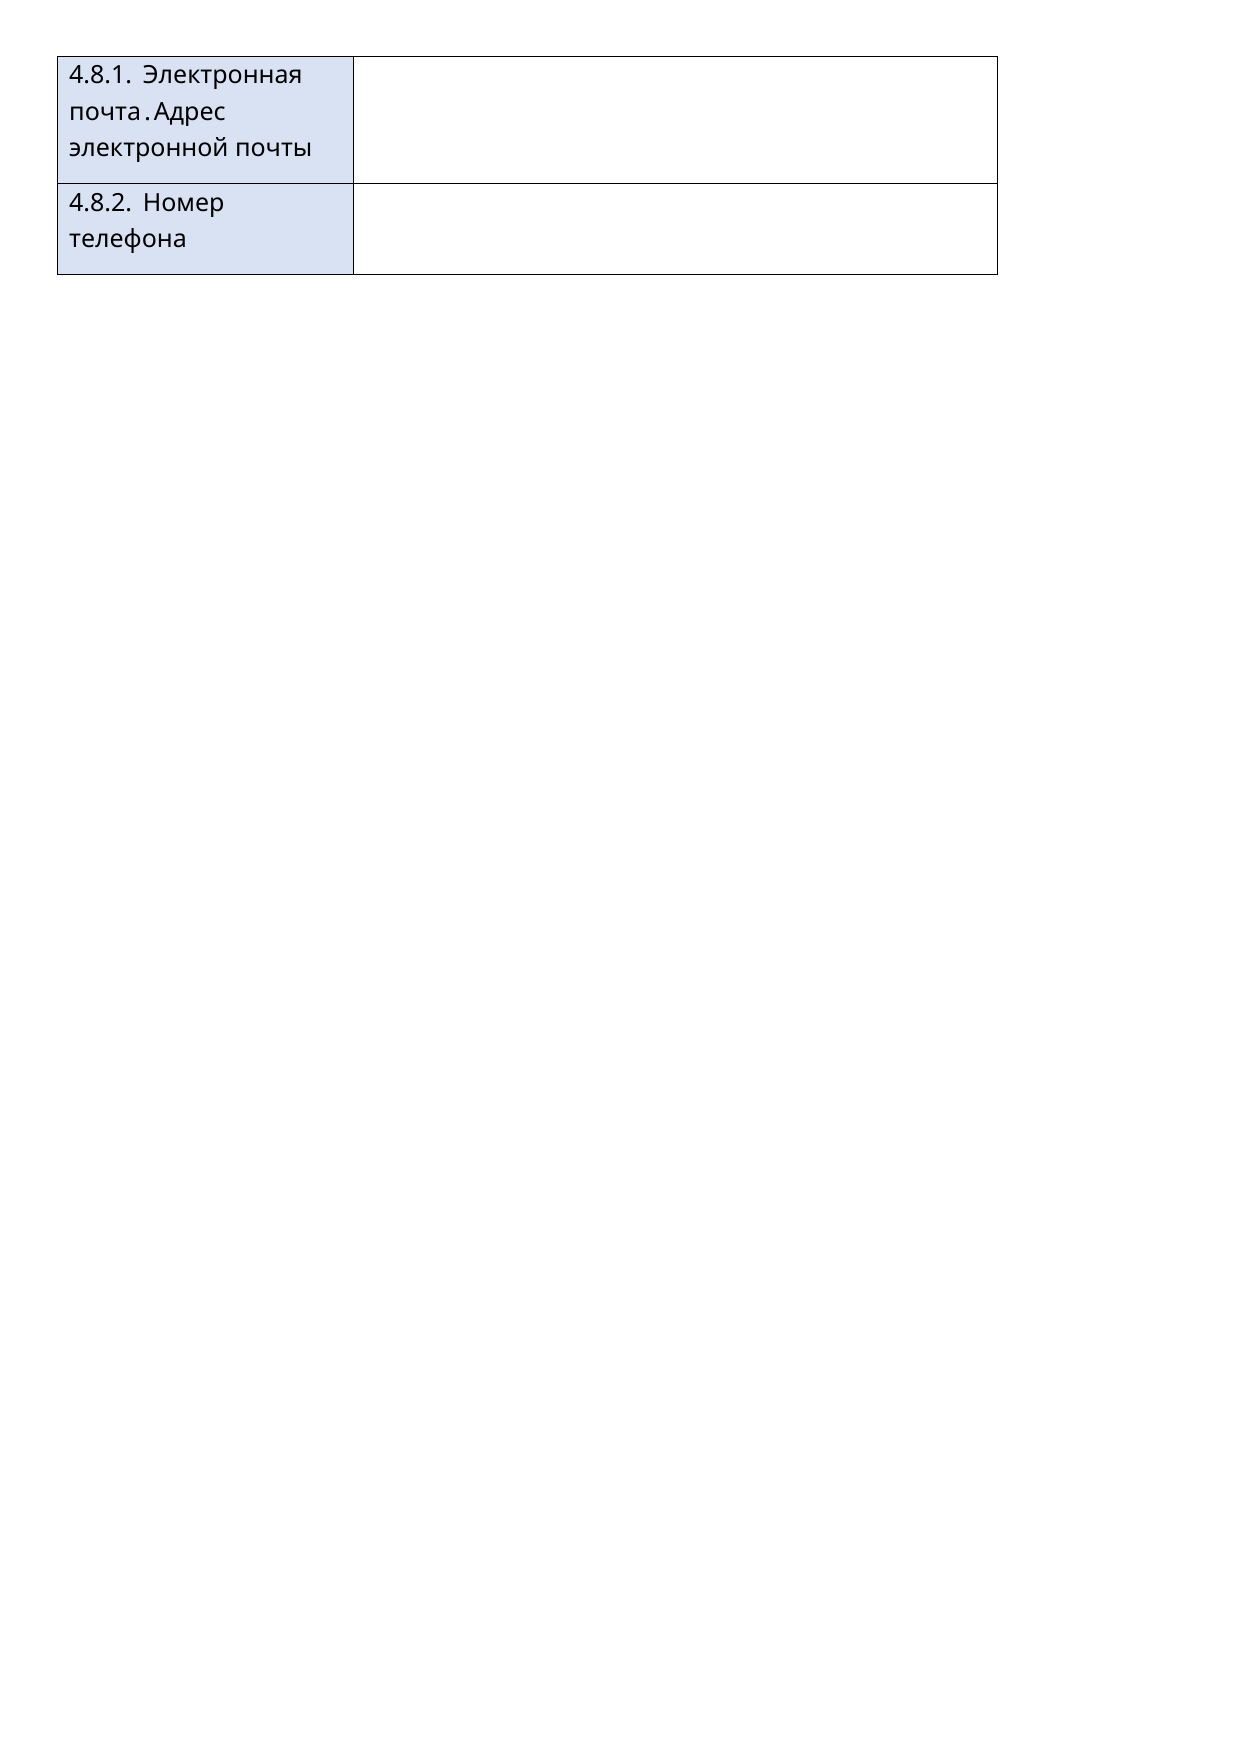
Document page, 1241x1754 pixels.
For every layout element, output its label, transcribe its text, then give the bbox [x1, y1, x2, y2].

table_cell [354, 184, 997, 274]
table_header Электронная почта․Адрес электронной почты [58, 57, 353, 183]
table_header [354, 57, 997, 183]
table_cell Номер телефона [58, 184, 353, 274]
